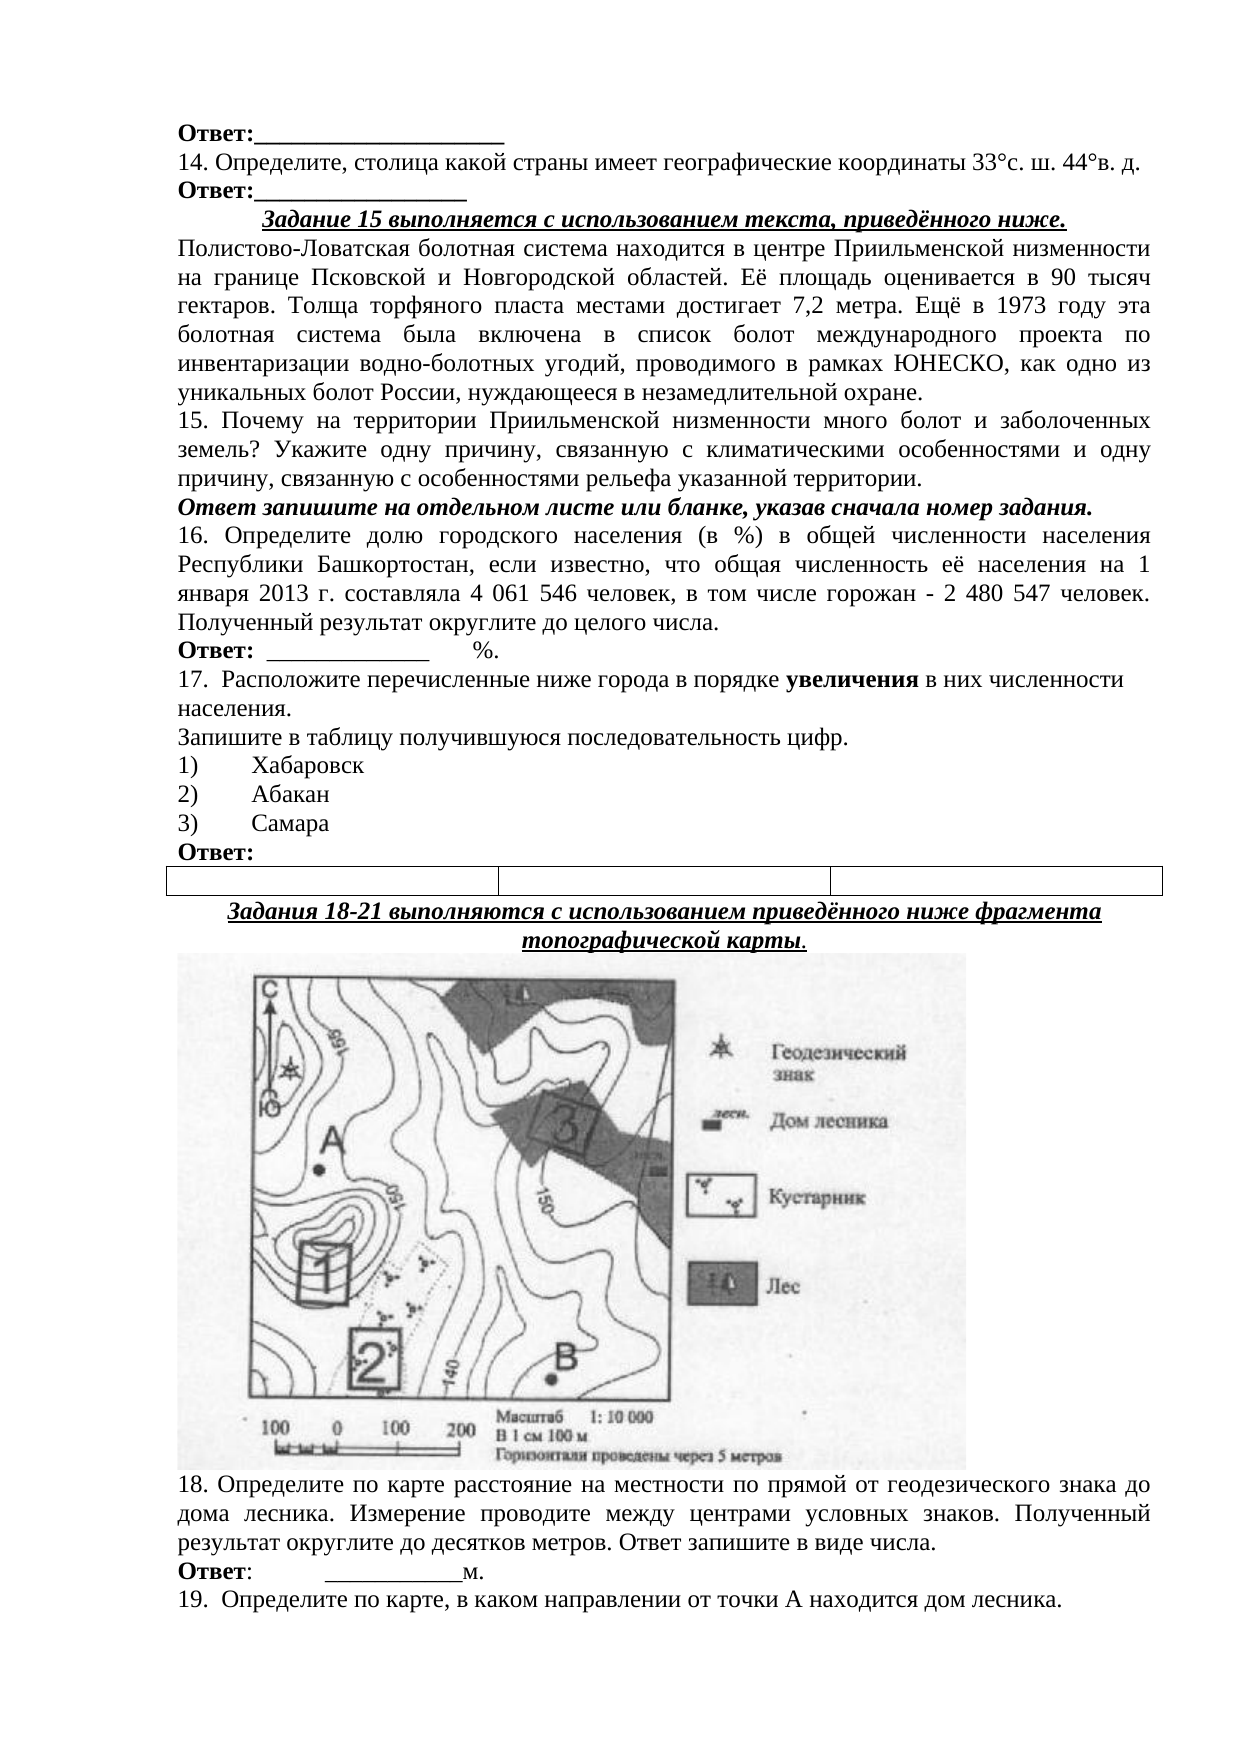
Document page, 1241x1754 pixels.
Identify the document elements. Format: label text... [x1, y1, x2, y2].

text 19. Определите по карте, в каком направлении от точки А находится дом лесника. [177, 1584, 1152, 1613]
text 17. Расположите перечисленные ниже города в порядке увеличения в них численности населения. [177, 664, 1152, 722]
text 15. Почему на территории Приильменской низменности много болот и заболоченных земель? Укажите одну причину, связанную с климатическими особенностями и одну причину, связанную с особенностями рельефа указанной территории. [177, 406, 1152, 492]
text Ответ: _____________ %. [177, 636, 1152, 664]
text Ответ:____________________ [177, 118, 1152, 147]
text Запишите в таблицу получившуюся последовательность цифр. [177, 722, 1152, 751]
text 1) Хабаровск [177, 751, 1152, 779]
text 14. Определите, столица какой страны имеет географические координаты 33°с. ш. 44°в. д. Ответ:_________________ [177, 147, 1152, 204]
picture [177, 953, 967, 1470]
text 2) Абакан [177, 779, 1152, 808]
table_header [167, 867, 498, 895]
table_header [499, 867, 830, 895]
text Ответ запишите на отдельном листе или бланке, указав сначала номер задания. [177, 492, 1152, 521]
text Полистово-Ловатская болотная система находится в центре Приильменской низменности на границе Псковской и Новгородской областей. Её площадь оценивается в 90 тысяч гектаров. Толща торфяного пласта местами достигает 7,2 метра. Ещё в 1973 году эта болотная система была включена в список болот международного проекта по инвентаризации водно-болотных угодий, проводимого в рамках ЮНЕСКО, как одно из уникальных болот России, нуждающееся в незамедлительной охране. [177, 233, 1152, 406]
table_header [831, 867, 1162, 895]
text Ответ: ___________м. [177, 1556, 1152, 1584]
text 16. Определите долю городского населения (в %) в общей численности населения Республики Башкортостан, если известно, что общая численность её населения на 1 января 2013 г. составляла 4 061 546 человек, в том числе горожан - 2 480 547 человек. Полученный результат округлите до целого числа. [177, 521, 1152, 636]
text 3) Самара [177, 808, 1152, 837]
text 18. Определите по карте расстояние на местности по прямой от геодезического знака до дома лесника. Измерение проводите между центрами условных знаков. Полученный результат округлите до десятков метров. Ответ запишите в виде числа. [177, 1469, 1152, 1556]
text Задание 15 выполняется с использованием текста, приведённого ниже. [177, 204, 1152, 233]
text Ответ: [177, 837, 1152, 866]
text Задания 18-21 выполняются с использованием приведённого ниже фрагмента топографической карты. [177, 896, 1152, 954]
